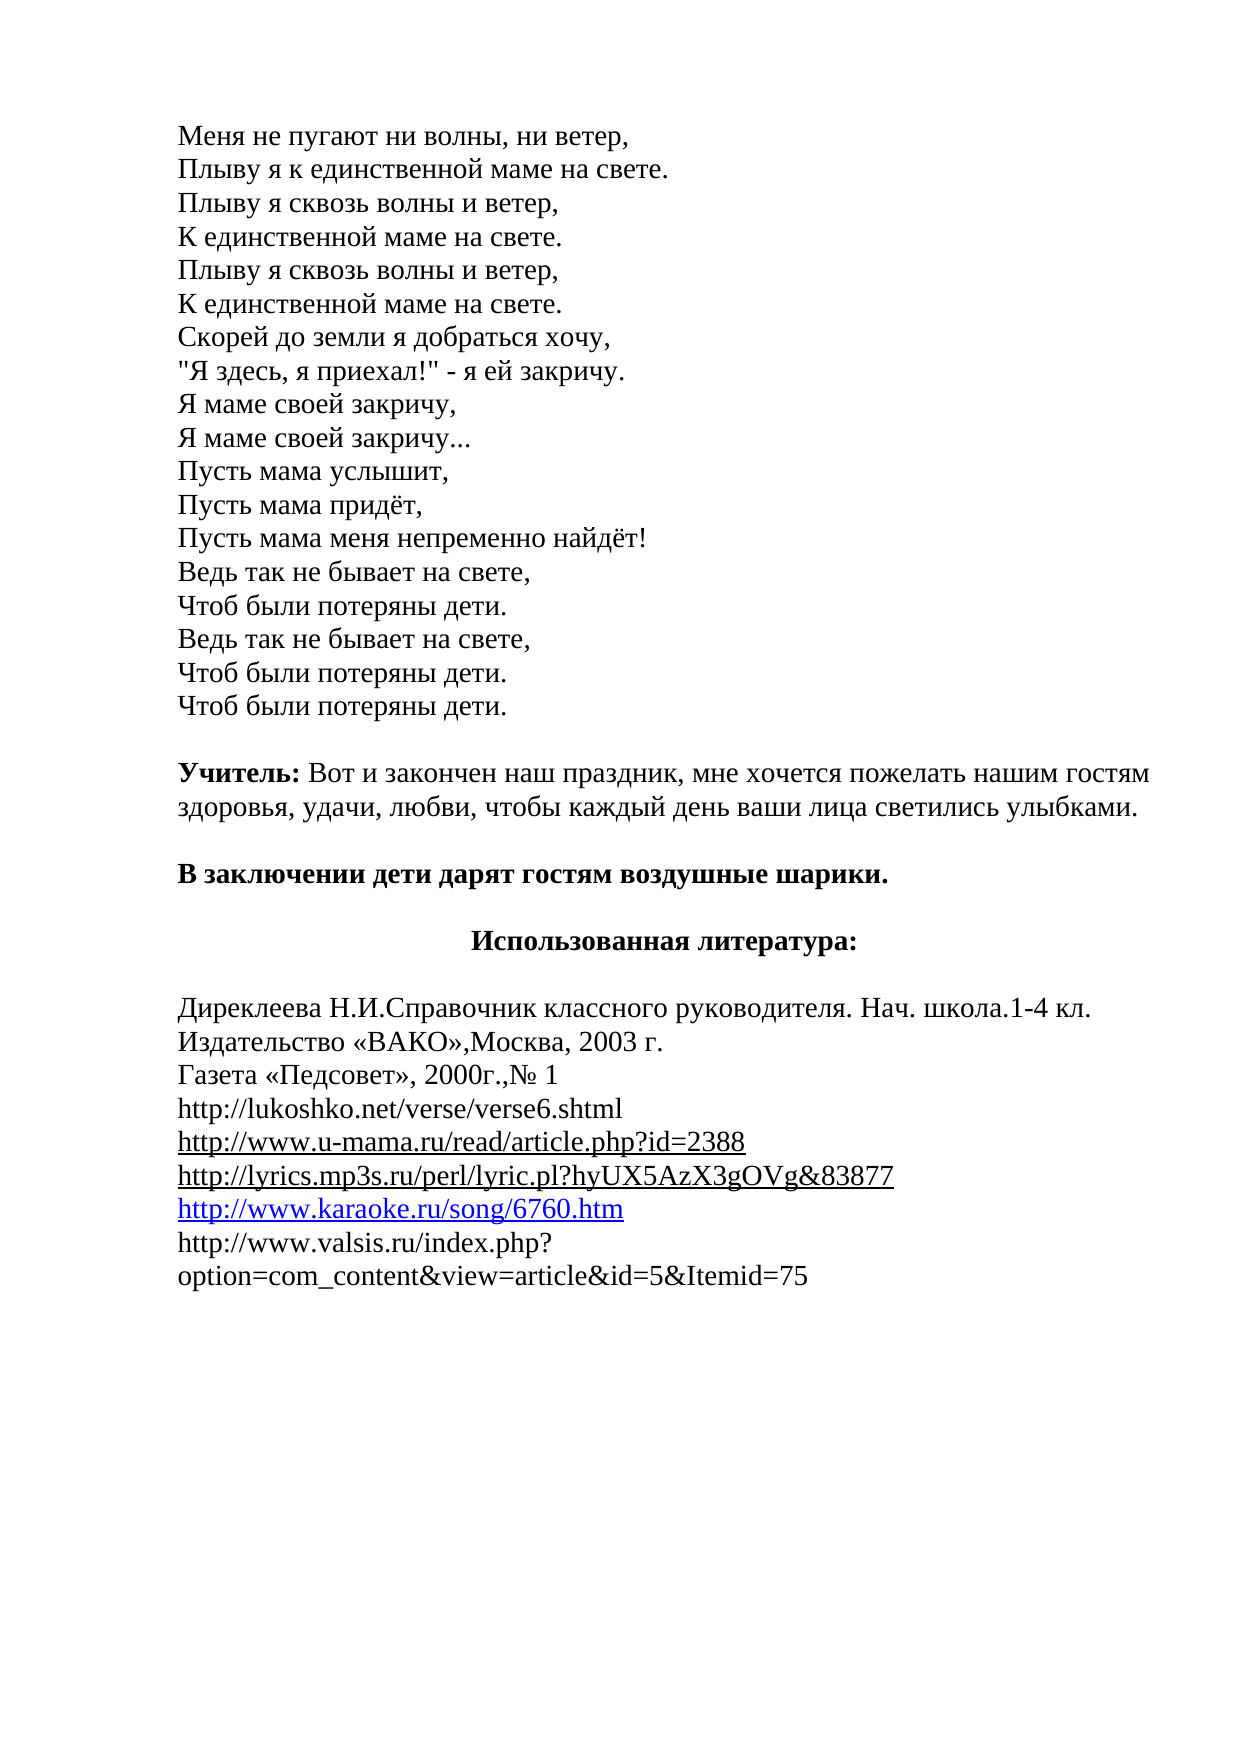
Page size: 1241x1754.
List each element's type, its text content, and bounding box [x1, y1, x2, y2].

text http://www.karaoke.ru/song/6760.htm [177, 1191, 1152, 1225]
text http://lyrics.mp3s.ru/perl/lyric.pl?hyUX5AzX3gOVg&83877 [177, 1158, 1152, 1191]
text Использованная литература: [177, 923, 1152, 957]
text Учитель: Вот и закончен наш праздник, мне хочется пожелать нашим гостям здоровья, удачи, любви, чтобы каждый день ваши лица светились улыбками. [177, 755, 1152, 822]
text http://lukoshko.net/verse/verse6.shtml [177, 1091, 1152, 1124]
text Пусть мама услышит, Пусть мама придёт, Пусть мама меня непременно найдёт! Ведь так не бывает на свете, Чтоб были потеряны дети. Ведь так не бывает на свете, Чтоб были потеряны дети. Чтоб были потеряны дети. [177, 453, 1152, 722]
text Диреклеева Н.И.Справочник классного руководителя. Нач. школа.1-4 кл. Издательство «ВАКО»,Москва, 2003 г. [177, 990, 1152, 1057]
text http://www.valsis.ru/index.php?option=com_content&view=article&id=5&Itemid=75 [177, 1225, 1152, 1292]
text Скорей до земли я добраться хочу, "Я здесь, я приехал!" - я ей закричу. Я маме своей закричу, Я маме своей закричу... [177, 319, 1152, 453]
text http://www.u-mama.ru/read/article.php?id=2388 [177, 1124, 1152, 1158]
text Меня не пугают ни волны, ни ветер, Плыву я к единственной маме на свете. Плыву я сквозь волны и ветер, К единственной маме на свете. Плыву я сквозь волны и ветер, К единственной маме на свете. [177, 118, 1152, 319]
text Газета «Педсовет», 2000г.,№ 1 [177, 1057, 1152, 1091]
text В заключении дети дарят гостям воздушные шарики. [177, 856, 1152, 889]
